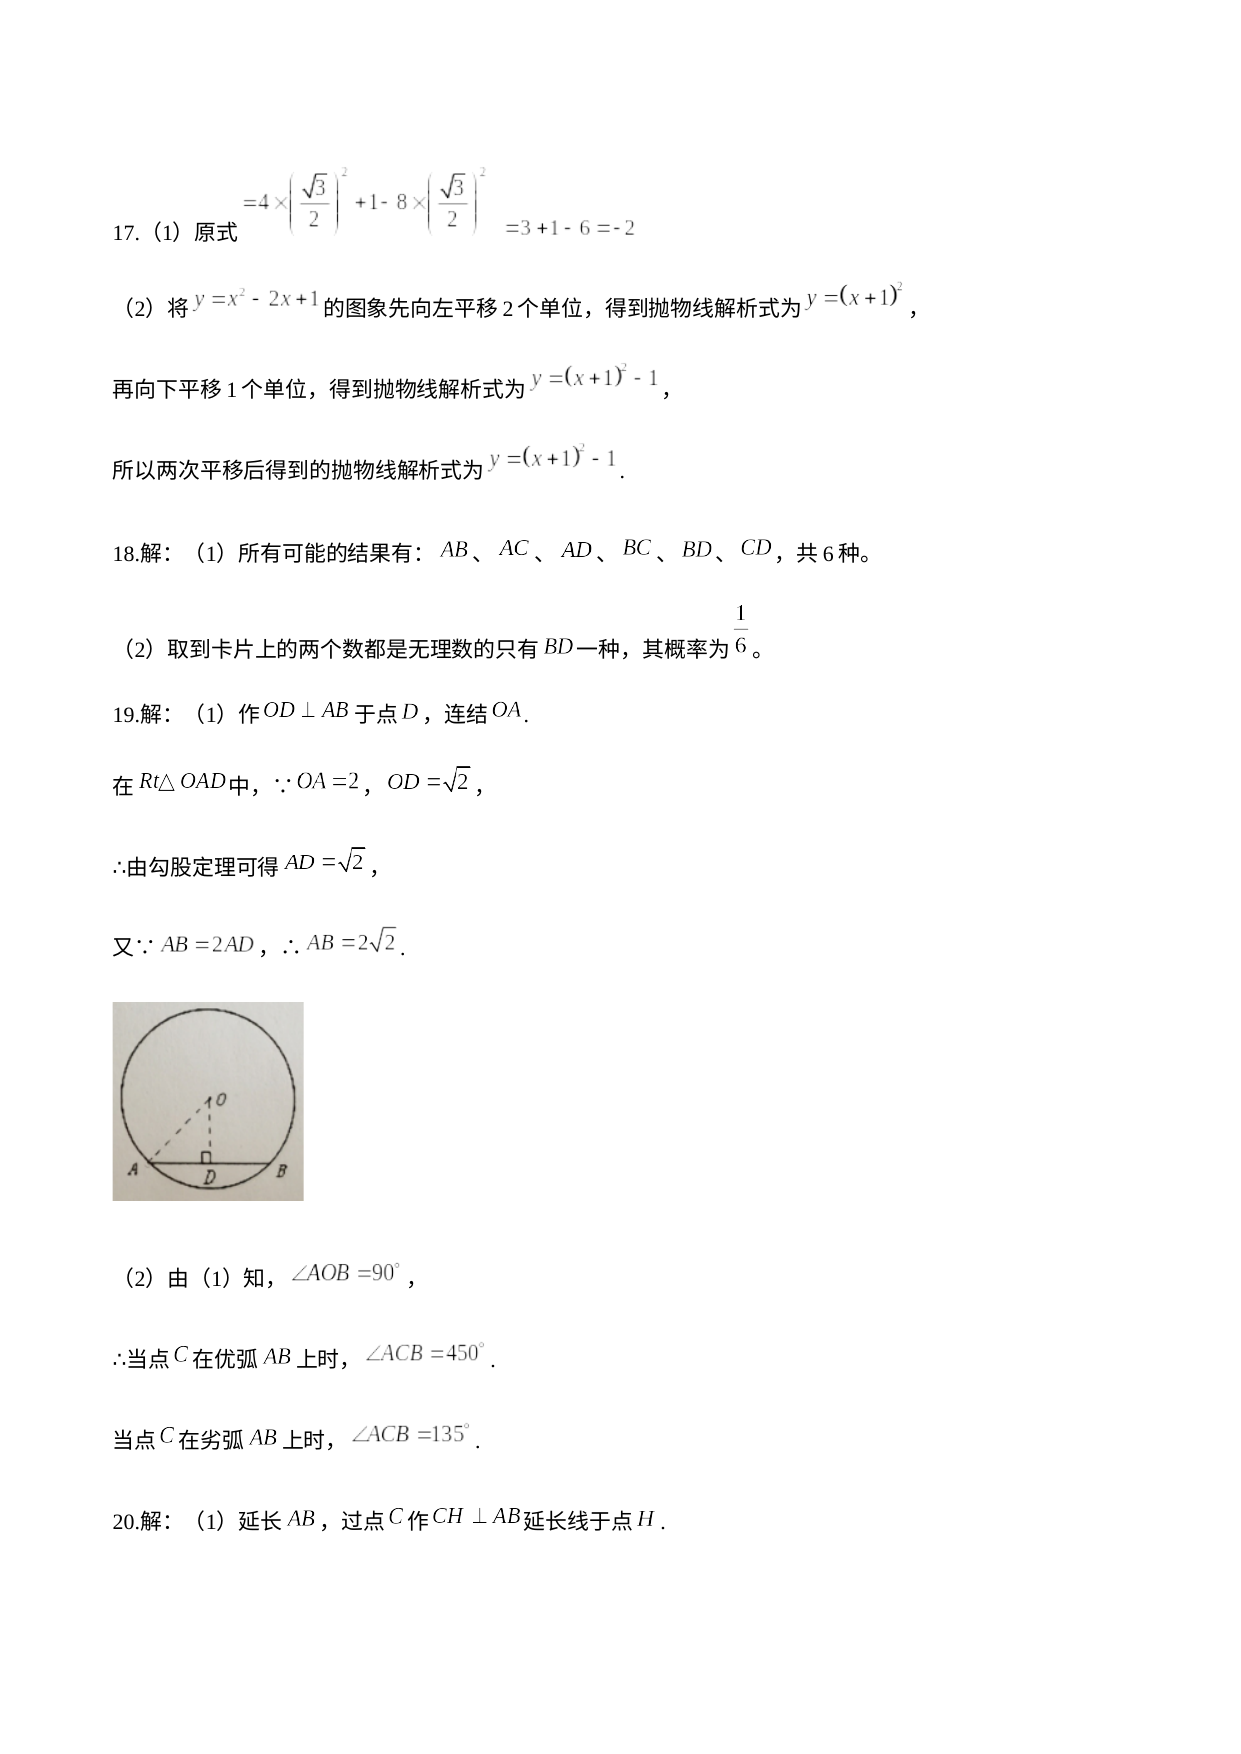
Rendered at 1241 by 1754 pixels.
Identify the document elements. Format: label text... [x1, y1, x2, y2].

text （2）由（1）知，， [112, 1244, 1128, 1309]
text 18.解：（1）所有可能的结果有：、、、、、，共6种。 [112, 518, 1128, 583]
text 17.（1）原式 [112, 162, 1128, 259]
text ∴由勾股定理可得， [112, 841, 1128, 906]
picture [112, 1002, 304, 1201]
text 19.解：（1）作于点，连结. [112, 679, 1128, 744]
text 所以两次平移后得到的抛物线解析式为. [112, 437, 1128, 502]
text 当点在劣弧上时，. [112, 1405, 1128, 1470]
text 20.解：（1）延长，过点作延长线于点. [112, 1486, 1128, 1551]
text 再向下平移1个单位，得到抛物线解析式为， [112, 356, 1128, 421]
text ∴当点在优弧上时，. [112, 1324, 1128, 1389]
text （2）将的图象先向左平移2个单位，得到抛物线解析式为， [112, 275, 1128, 340]
text （2）取到卡片上的两个数都是无理数的只有一种，其概率为。 [112, 599, 1128, 664]
text 在中，∵，， [112, 760, 1128, 825]
text 又∵，∴. [112, 922, 1128, 987]
